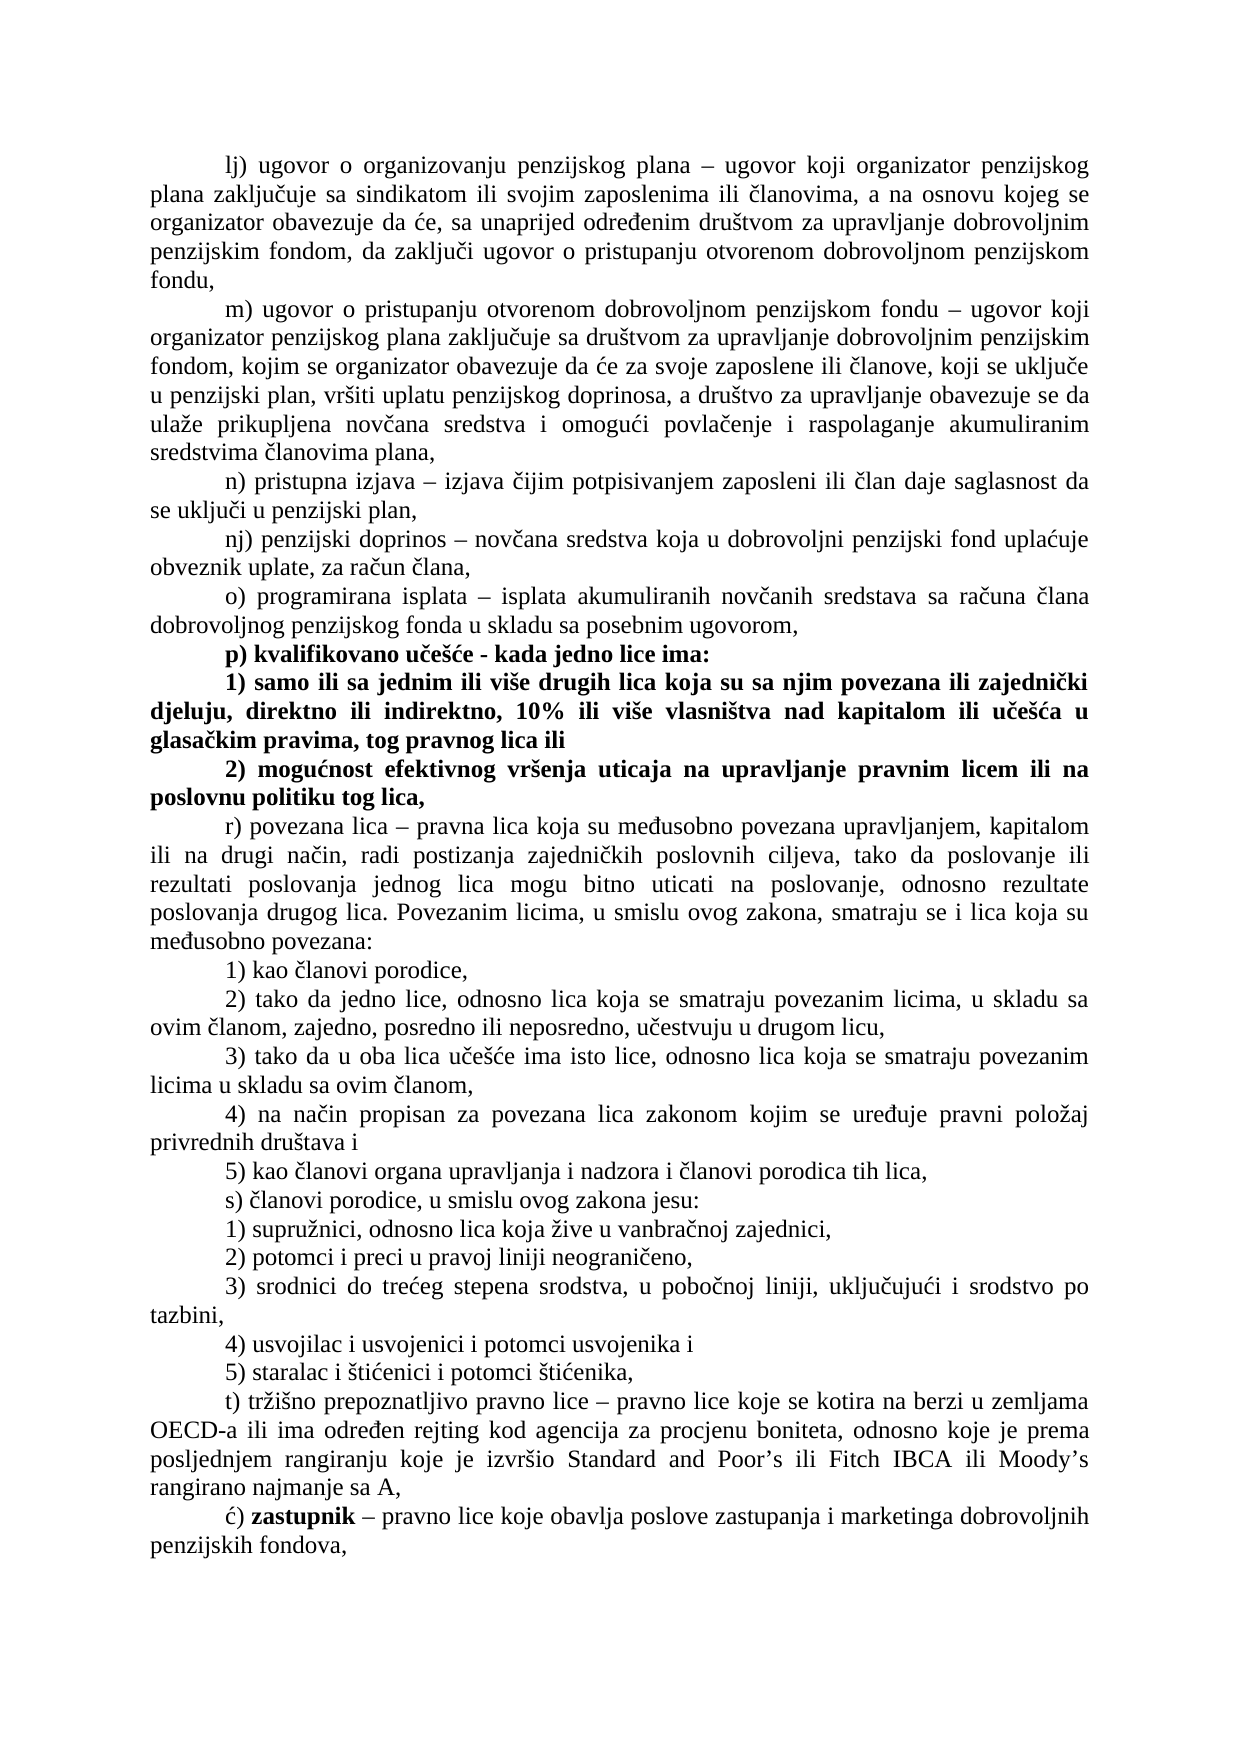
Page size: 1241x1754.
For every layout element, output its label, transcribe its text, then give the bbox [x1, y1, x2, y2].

text 5) staralac i štićenici i potomci štićenika, [150, 1357, 1090, 1386]
text 4) na način propisan za povezana lica zakonom kojim se uređuje pravni položaj privrednih društava i [150, 1099, 1090, 1156]
text ć) zastupnik – pravno lice koje obavlja poslove zastupanja i marketinga dobrovoljnih penzijskih fondova, [150, 1501, 1090, 1559]
text m) ugovor o pristupanju otvorenom dobrovoljnom penzijskom fondu – ugovor koji organizator penzijskog plana zaključuje sa društvom za upravljanje dobrovoljnim penzijskim fondom, kojim se organizator obavezuje da će za svoje zaposlene ili članove, koji se uključe u penzijski plan, vršiti uplatu penzijskog doprinosa, a društvo za upravljanje obavezuje se da ulaže prikupljena novčana sredstva i omogući povlačenje i raspolaganje akumuliranim sredstvima članovima plana, [150, 294, 1090, 466]
text s) članovi porodice, u smislu ovog zakona jesu: [150, 1185, 1090, 1214]
text lj) ugovor o organizovanju penzijskog plana – ugovor koji organizator penzijskog plana zaključuje sa sindikatom ili svojim zaposlenima ili članovima, a na osnovu kojeg se organizator obavezuje da će, sa unaprijed određenim društvom za upravljanje dobrovoljnim penzijskim fondom, da zaključi ugovor o pristupanju otvorenom dobrovoljnom penzijskom fondu, [150, 150, 1090, 294]
text 3) tako da u oba lica učešće ima isto lice, odnosno lica koja se smatraju povezanim licima u skladu sa ovim članom, [150, 1041, 1090, 1099]
text 3) srodnici do trećeg stepena srodstva, u pobočnoj liniji, uključujući i srodstvo po tazbini, [150, 1271, 1090, 1329]
text 1) kao članovi porodice, [150, 955, 1090, 984]
text 4) usvojilac i usvojenici i potomci usvojenika i [150, 1329, 1090, 1357]
text r) povezana lica – pravna lica koja su međusobno povezana upravljanjem, kapitalom ili na drugi način, radi postizanja zajedničkih poslovnih ciljeva, tako da poslovanje ili rezultati poslovanja jednog lica mogu bitno uticati na poslovanje, odnosno rezultate poslovanja drugog lica. Povezanim licima, u smislu ovog zakona, smatraju se i lica koja su međusobno povezana: [150, 811, 1090, 955]
text n) pristupna izjava – izjava čijim potpisivanjem zaposleni ili član daje saglasnost da se uključi u penzijski plan, [150, 466, 1090, 524]
text p) kvalifikovano učešće - kada jedno lice ima: [150, 639, 1090, 667]
text 1) samo ili sa jednim ili više drugih lica koja su sa njim povezana ili zajednički djeluju, direktno ili indirektno, 10% ili više vlasništva nad kapitalom ili učešća u glasačkim pravima, tog pravnog lica ili [150, 667, 1090, 754]
text 5) kao članovi organa upravljanja i nadzora i članovi porodica tih lica, [150, 1156, 1090, 1185]
text 1) supružnici, odnosno lica koja žive u vanbračnoj zajednici, [150, 1214, 1090, 1242]
text 2) mogućnost efektivnog vršenja uticaja na upravljanje pravnim licem ili na poslovnu politiku tog lica, [150, 754, 1090, 811]
text 2) tako da jedno lice, odnosno lica koja se smatraju povezanim licima, u skladu sa ovim članom, zajedno, posredno ili neposredno, učestvuju u drugom licu, [150, 984, 1090, 1041]
text 2) potomci i preci u pravoj liniji neograničeno, [150, 1242, 1090, 1271]
text t) tržišno prepoznatljivo pravno lice – pravno lice koje se kotira na berzi u zemljama OECD-a ili ima određen rejting kod agencija za procjenu boniteta, odnosno koje je prema posljednjem rangiranju koje je izvršio Standard and Poor’s ili Fitch IBCA ili Moody’s rangirano najmanje sa A, [150, 1386, 1090, 1501]
text nj) penzijski doprinos – novčana sredstva koja u dobrovoljni penzijski fond uplaćuje obveznik uplate, za račun člana, [150, 524, 1090, 581]
text o) programirana isplata – isplata akumuliranih novčanih sredstava sa računa člana dobrovoljnog penzijskog fonda u skladu sa posebnim ugovorom, [150, 581, 1090, 639]
